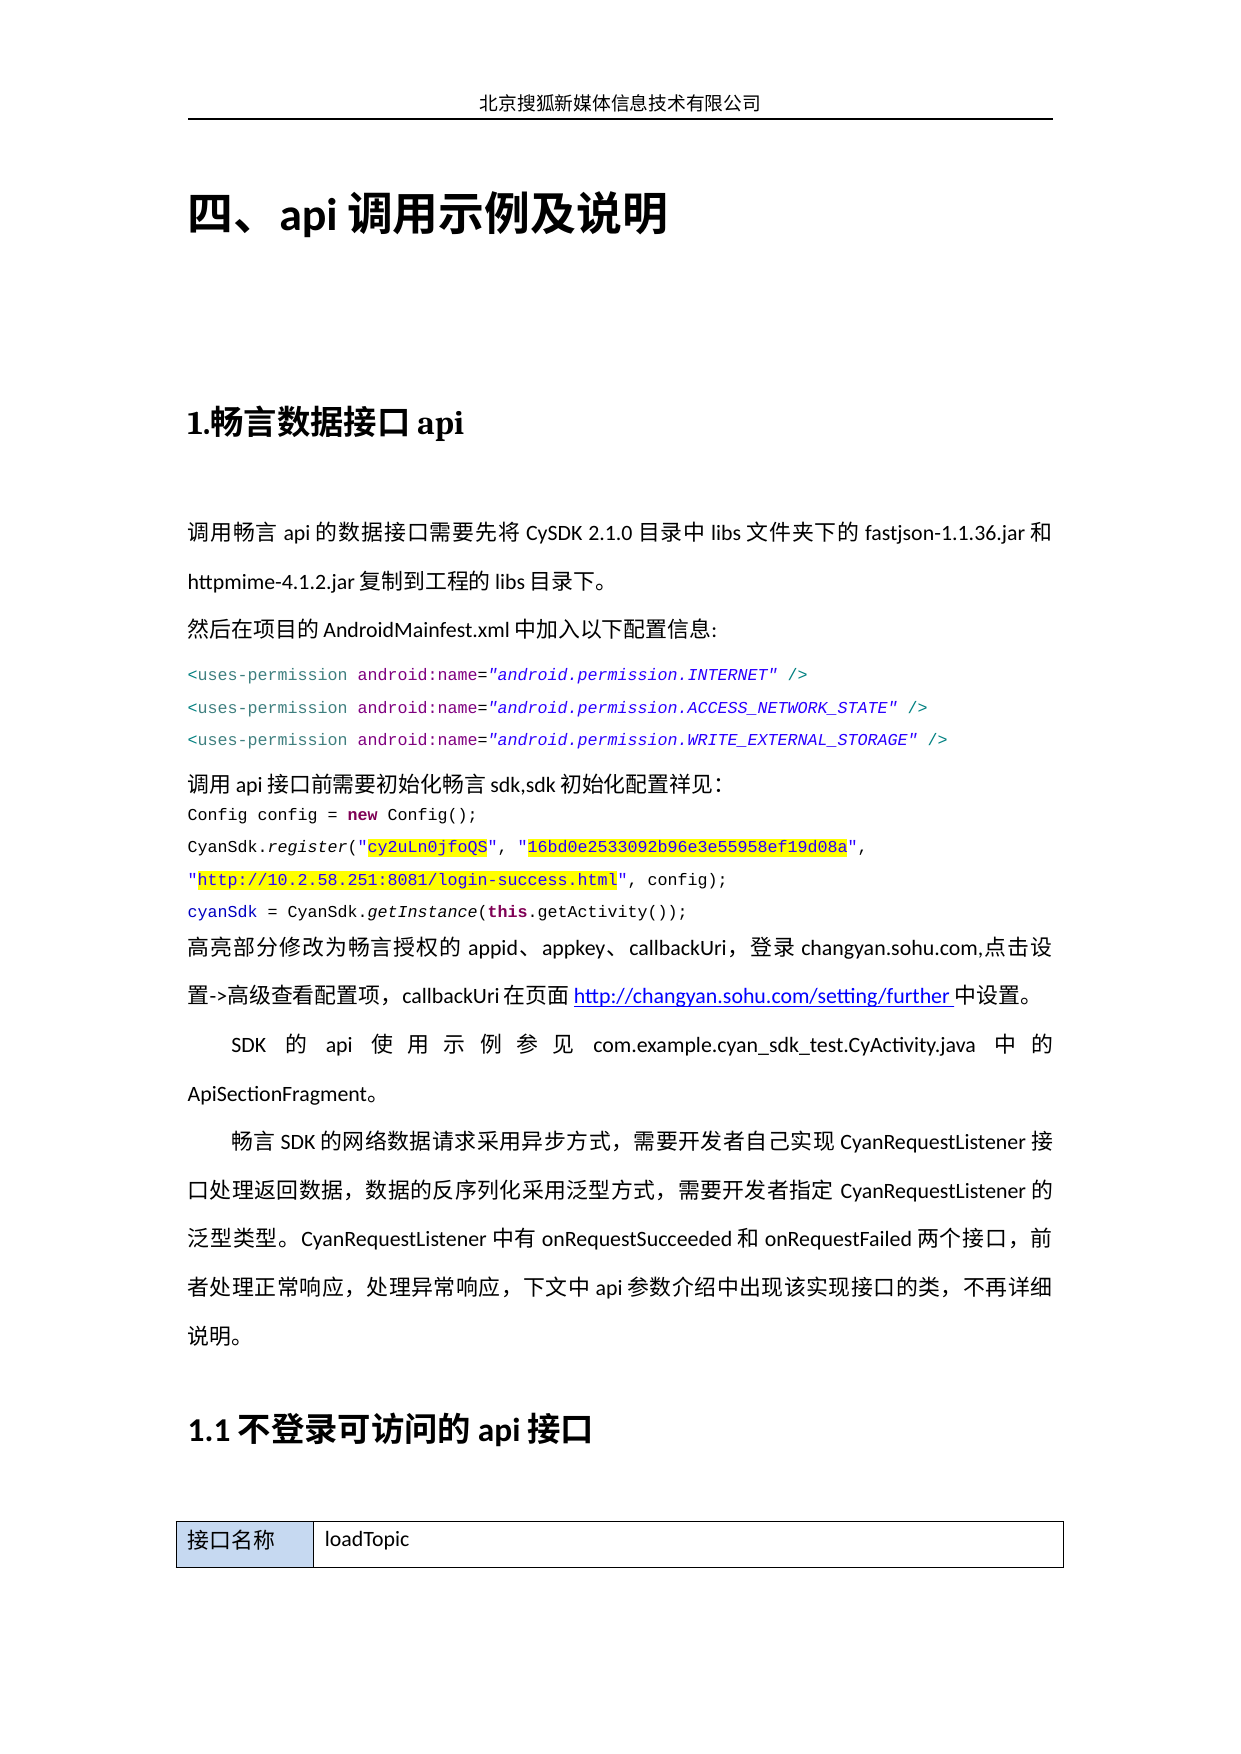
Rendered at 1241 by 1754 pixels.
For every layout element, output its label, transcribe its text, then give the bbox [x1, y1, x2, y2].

subtitle 四、api调用示例及说明 [187, 162, 1053, 259]
table_header loadTopic [314, 1522, 1063, 1567]
subtitle 1.1 不登录可访问的api接口 [187, 1394, 1053, 1459]
text <uses-permission android:name="android.permission.ACCESS_NETWORK_STATE" /> [187, 692, 1053, 725]
text 畅言SDK的网络数据请求采用异步方式，需要开发者自己实现CyanRequestListener接口处理返回数据，数据的反序列化采用泛型方式，需要开发者指定CyanRequestListener的泛型类型。CyanRequestListener中有onRequestSucceeded和onRequestFailed两个接口，前者处理正常响应，处理异常响应，下文中api参数介绍中出现该实现接口的类，不再详细说明。 [187, 1123, 1053, 1351]
subtitle 1.畅言数据接口api [187, 387, 1053, 452]
text <uses-permission android:name="android.permission.WRITE_EXTERNAL_STORAGE" /> [187, 725, 1053, 757]
text Config config = new Config(); [187, 799, 1053, 832]
table_header 接口名称 [177, 1522, 313, 1567]
text 调用api接口前需要初始化畅言sdk,sdk初始化配置祥见： [187, 767, 1053, 799]
text SDK的api使用示例参见com.example.cyan_sdk_test.CyActivity.java中的ApiSectionFragment。 [187, 1026, 1053, 1108]
text 高亮部分修改为畅言授权的appid、appkey、callbackUri，登录changyan.sohu.com,点击设置->高级查看配置项，callbackUri在页面http://changyan.sohu.com/setting/further中设置。 [187, 929, 1053, 1011]
text 调用畅言api的数据接口需要先将CySDK 2.1.0目录中libs文件夹下的fastjson-1.1.36.jar和httpmime-4.1.2.jar复制到工程的libs目录下。 [187, 514, 1053, 596]
text <uses-permission android:name="android.permission.INTERNET" /> [187, 660, 1053, 692]
text CyanSdk.register("cy2uLn0jfoQS", "16bd0e2533092b96e3e55958ef19d08a", "http://10.2.58.251:8081/login-success.html", config); [187, 832, 1053, 897]
text 然后在项目的AndroidMainfest.xml中加入以下配置信息: [187, 612, 1053, 644]
text cyanSdk = CyanSdk.getInstance(this.getActivity()); [187, 897, 1053, 929]
